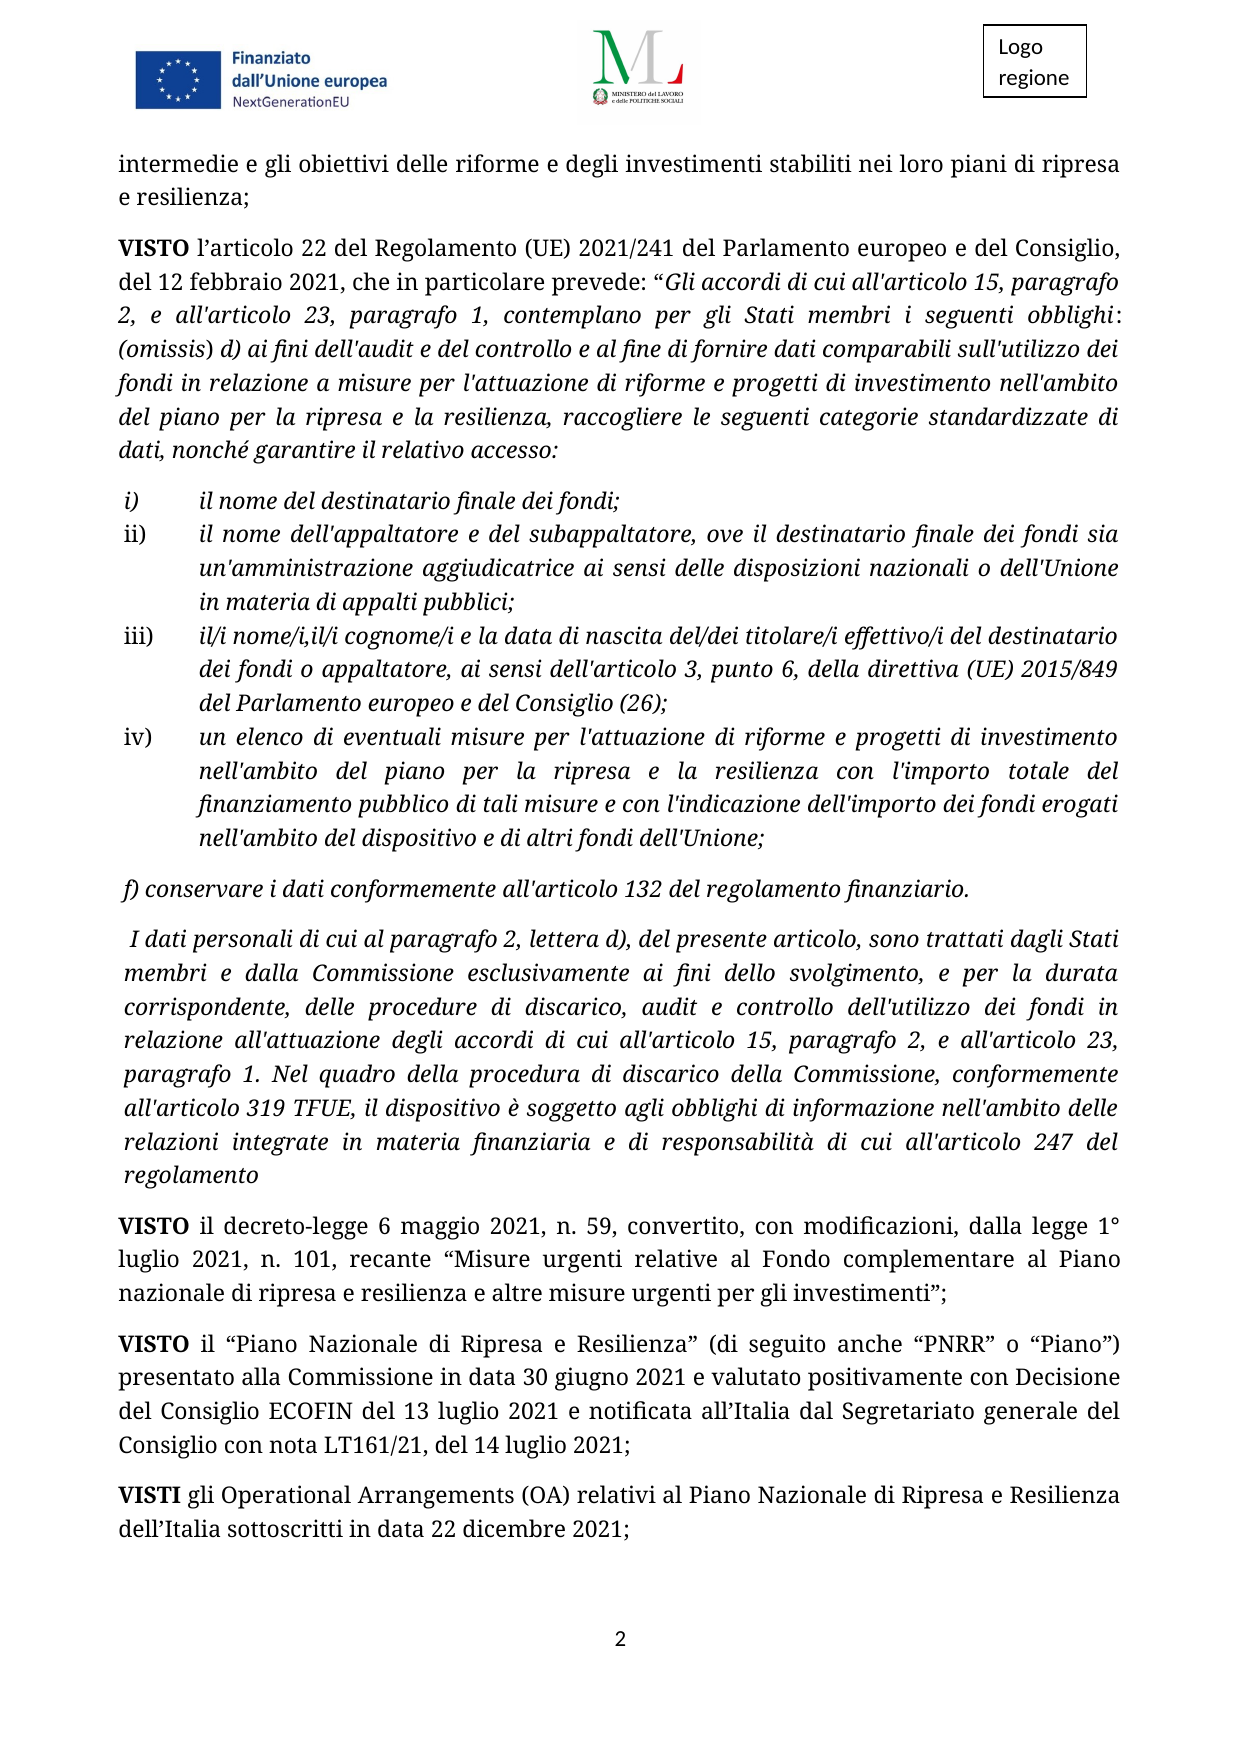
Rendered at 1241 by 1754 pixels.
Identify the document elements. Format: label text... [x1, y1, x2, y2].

text VISTO l’articolo 22 del Regolamento (UE) 2021/241 del Parlamento europeo e del Consiglio, del 12 febbraio 2021, che in particolare prevede: “Gli accordi di cui all'articolo 15, paragrafo 2, e all'articolo 23, paragrafo 1, contemplano per gli Stati membri i seguenti obblighi: (omissis) d) ai fini dell'audit e del controllo e al fine di fornire dati comparabili sull'utilizzo dei fondi in relazione a misure per l'attuazione di riforme e progetti di investimento nell'ambito del piano per la ripresa e la resilienza, raccogliere le seguenti categorie standardizzate di dati, nonché garantire il relativo accesso: [118, 232, 1122, 466]
picture [134, 44, 394, 111]
list il nome del destinatario finale dei fondi; [124, 485, 1122, 516]
text VISTO il decreto-legge 6 maggio 2021, n. 59, convertito, con modificazioni, dalla legge 1° luglio 2021, n. 101, recante “Misure urgenti relative al Fondo complementare al Piano nazionale di ripresa e resilienza e altre misure urgenti per gli investimenti”; [118, 1210, 1122, 1308]
text VISTI gli Operational Arrangements (OA) relativi al Piano Nazionale di Ripresa e Resilienza dell’Italia sottoscritti in data 22 dicembre 2021; [118, 1479, 1122, 1544]
list il/i nome/i,il/i cognome/i e la data di nascita del/dei titolare/i effettivo/i del destinatario dei fondi o appaltatore, ai sensi dell'articolo 3, punto 6, della direttiva (UE) 2015/849 del Parlamento europeo e del Consiglio (26); [124, 620, 1122, 718]
text I dati personali di cui al paragrafo 2, lettera d), del presente articolo, sono trattati dagli Stati membri e dalla Commissione esclusivamente ai fini dello svolgimento, e per la durata corrispondente, delle procedure di discarico, audit e controllo dell'utilizzo dei fondi in relazione all'attuazione degli accordi di cui all'articolo 15, paragrafo 2, e all'articolo 23, paragrafo 1. Nel quadro della procedura di discarico della Commissione, conformemente all'articolo 319 TFUE, il dispositivo è soggetto agli obblighi di informazione nell'ambito delle relazioni integrate in materia finanziaria e di responsabilità di cui all'articolo 247 del regolamento [124, 923, 1122, 1191]
list il nome dell'appaltatore e del subappaltatore, ove il destinatario finale dei fondi sia un'amministrazione aggiudicatrice ai sensi delle disposizioni nazionali o dell'Unione in materia di appalti pubblici; [124, 518, 1122, 617]
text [118, 148, 1122, 213]
list un elenco di eventuali misure per l'attuazione di riforme e progetti di investimento nell'ambito del piano per la ripresa e la resilienza con l'importo totale del finanziamento pubblico di tali misure e con l'indicazione dell'importo dei fondi erogati nell'ambito del dispositivo e di altri fondi dell'Unione; [124, 721, 1122, 853]
text VISTO il “Piano Nazionale di Ripresa e Resilienza” (di seguito anche “PNRR” o “Piano”) presentato alla Commissione in data 30 giugno 2021 e valutato positivamente con Decisione del Consiglio ECOFIN del 13 luglio 2021 e notificata all’Italia dal Segretariato generale del Consiglio con nota LT161/21, del 14 luglio 2021; [118, 1328, 1122, 1460]
picture [577, 20, 702, 125]
text f) conservare i dati conformemente all'articolo 132 del regolamento finanziario. [124, 873, 1122, 904]
